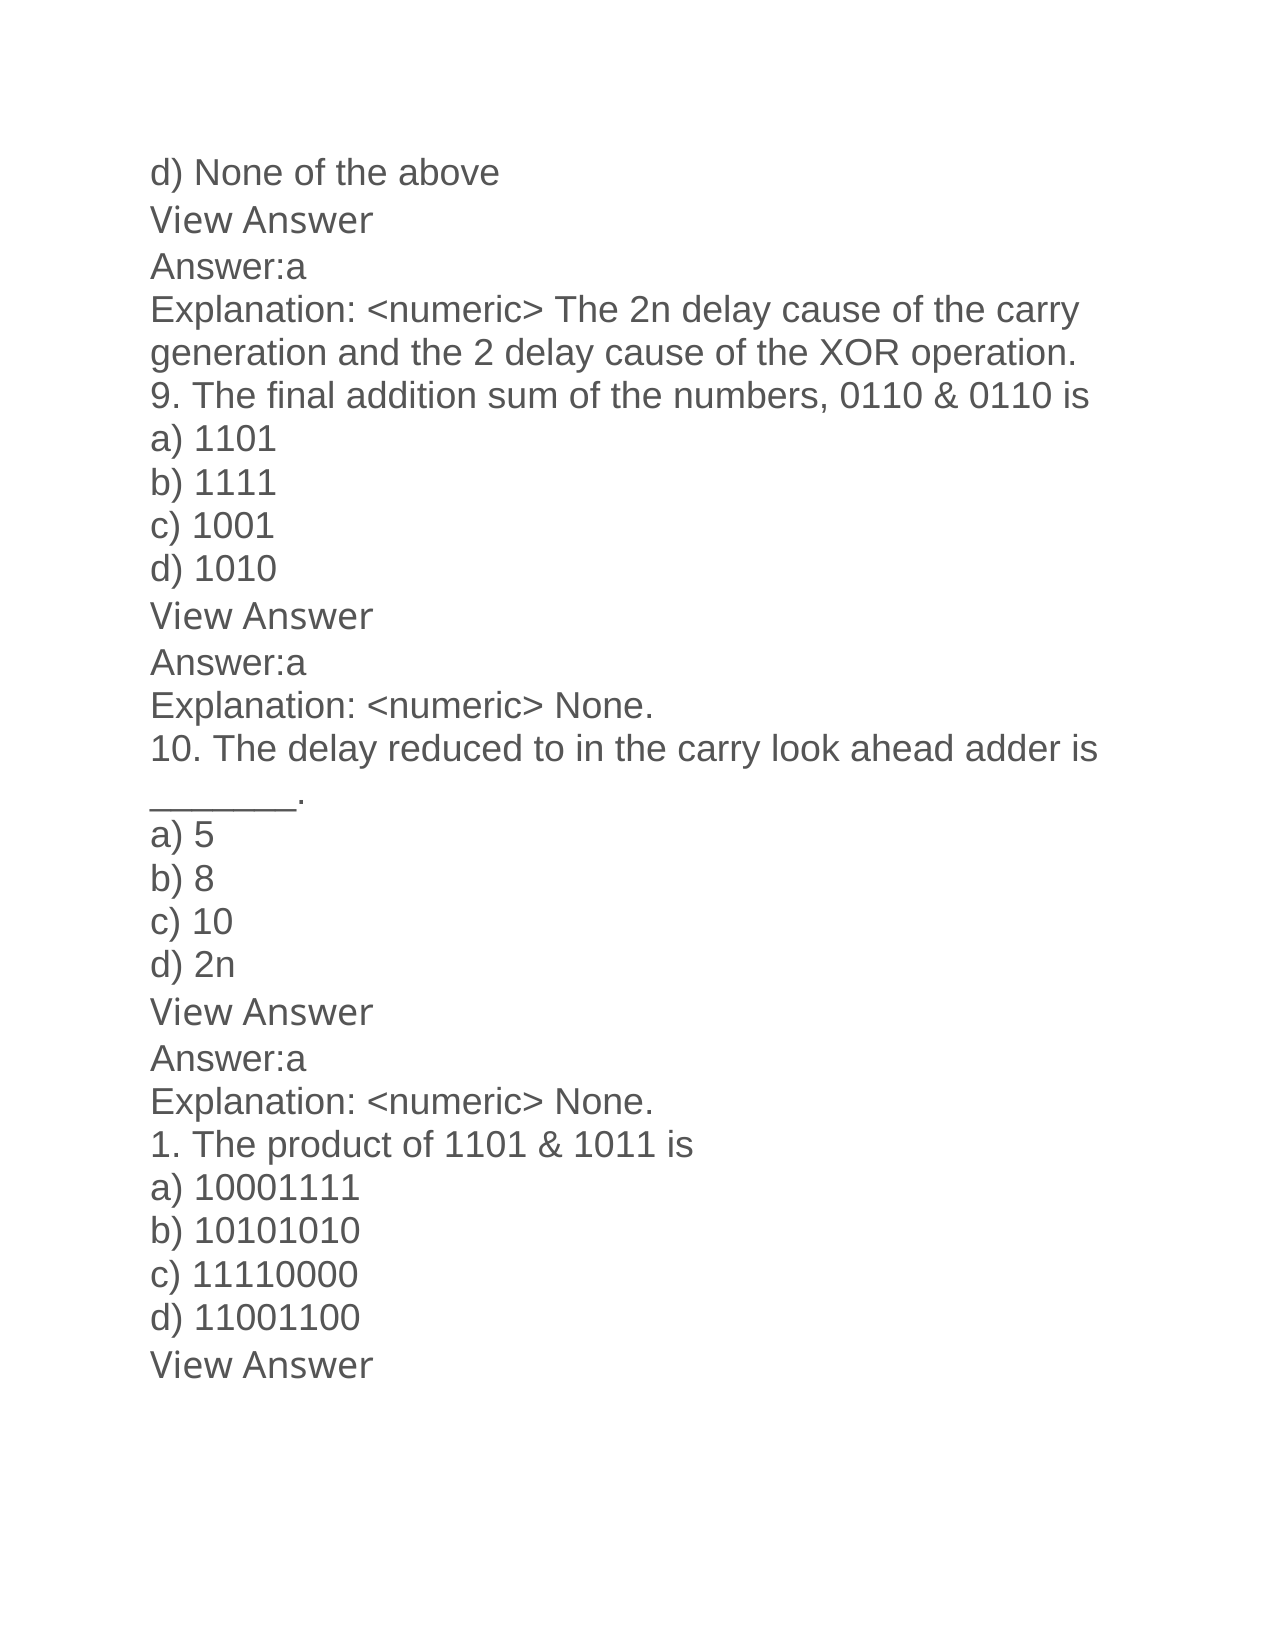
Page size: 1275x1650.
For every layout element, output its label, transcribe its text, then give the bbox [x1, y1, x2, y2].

text Answer:a Explanation: <numeric> None. [150, 640, 1125, 726]
text 9. The final addition sum of the numbers, 0110 & 0110 is a) 1101 b) 1111 c) 1001 d) 1010 View Answer [150, 373, 1125, 640]
text Answer:a Explanation: <numeric> None. [150, 1036, 1125, 1122]
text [150, 150, 1125, 244]
text Answer:a Explanation: <numeric> The 2n delay cause of the carry generation and the 2 delay cause of the XOR operation. [150, 244, 1125, 373]
text 1. The product of 1101 & 1011 is a) 10001111 b) 10101010 c) 11110000 d) 11001100 View Answer [150, 1122, 1125, 1389]
text 10. The delay reduced to in the carry look ahead adder is _______. a) 5 b) 8 c) 10 d) 2n View Answer [150, 726, 1125, 1036]
